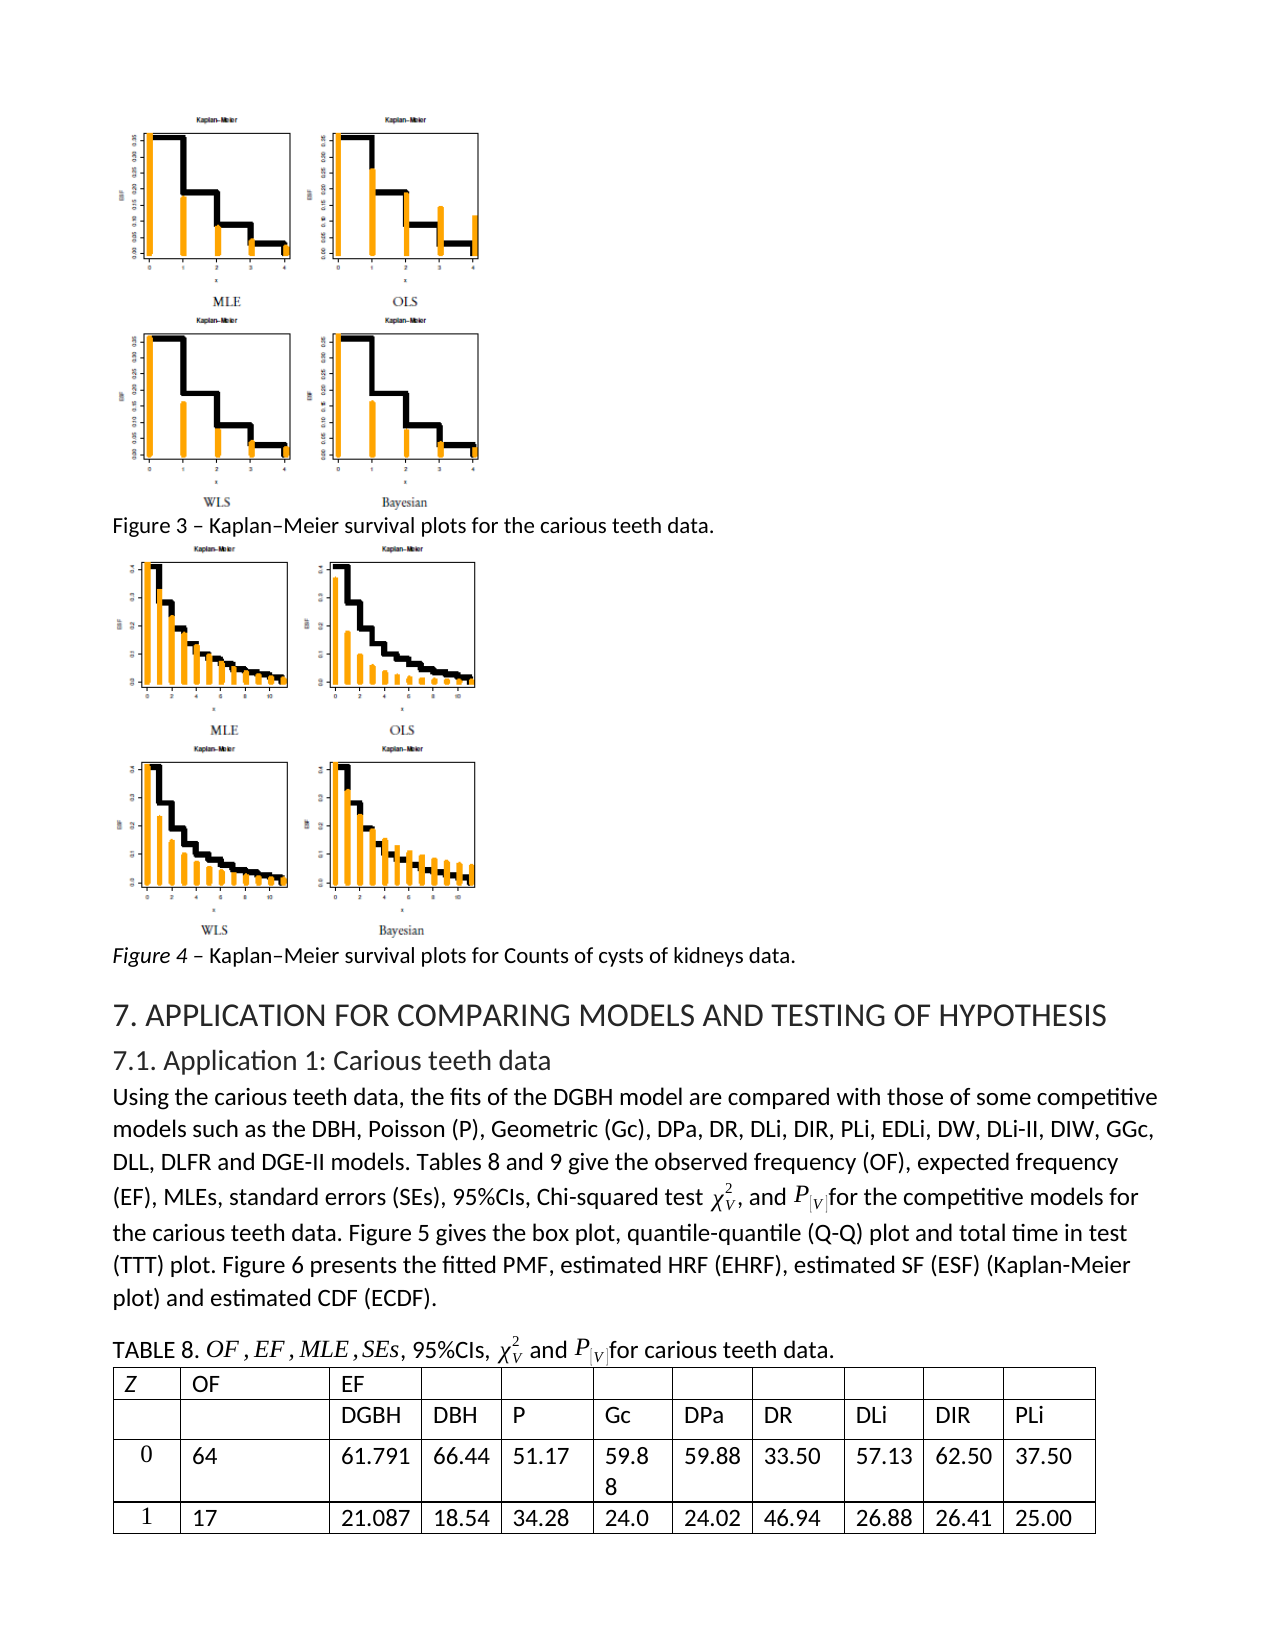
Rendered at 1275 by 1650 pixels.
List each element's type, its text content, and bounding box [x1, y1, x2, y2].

table_cell 25.00 [1004, 1503, 1095, 1533]
table_cell 26.41 [924, 1503, 1003, 1533]
table_cell 21.087 [330, 1503, 421, 1533]
table_cell [114, 1503, 180, 1533]
table_cell [181, 1400, 329, 1439]
table_header [1004, 1368, 1095, 1398]
table_header OF [181, 1368, 329, 1398]
subtitle 7. APPLICATION FOR COMPARING MODELS AND TESTING OF HYPOTHESIS [112, 994, 1162, 1035]
table_header [845, 1368, 923, 1398]
table_cell 57.13 [845, 1440, 923, 1501]
text Figure 3 – Kaplan–Meier survival plots for the carious teeth data. [112, 511, 1162, 539]
table_cell DLi [845, 1400, 923, 1439]
table_cell Gc [594, 1400, 672, 1439]
table_cell PLi [1004, 1400, 1095, 1439]
subtitle 7.1. Application 1: Carious teeth data [112, 1042, 1162, 1078]
table_cell P [502, 1400, 593, 1439]
table_cell 34.28 [502, 1503, 593, 1533]
table_header [673, 1368, 752, 1398]
table_cell 37.50 [1004, 1440, 1095, 1501]
table_cell DIR [924, 1400, 1003, 1439]
table_cell 59.88 [673, 1440, 752, 1501]
table_cell DGBH [330, 1400, 421, 1439]
table_header [594, 1368, 672, 1398]
table_header [753, 1368, 844, 1398]
table_cell 46.94 [753, 1503, 844, 1533]
table_cell 17 [181, 1503, 329, 1533]
table_cell 59.88 [594, 1440, 672, 1501]
table_cell 51.17 [502, 1440, 593, 1501]
table_header [924, 1368, 1003, 1398]
table_cell DR [753, 1400, 844, 1439]
table_cell 61.791 [330, 1440, 421, 1501]
table_cell 33.50 [753, 1440, 844, 1501]
table_header [422, 1368, 501, 1398]
table_cell 26.88 [845, 1503, 923, 1533]
table_cell 24.02 [594, 1503, 672, 1533]
table_cell DBH [422, 1400, 501, 1439]
table_cell DPa [673, 1400, 752, 1439]
table_cell [114, 1440, 180, 1501]
table_cell 66.44 [422, 1440, 501, 1501]
table_cell [114, 1400, 180, 1439]
table_cell 64 [181, 1440, 329, 1501]
table_cell 18.54 [422, 1503, 501, 1533]
text TABLE 8. , 95%CIs, and for carious teeth data. [112, 1332, 1162, 1367]
table_header Z [114, 1368, 180, 1398]
table_cell 24.02 [673, 1503, 752, 1533]
text Figure 4 – Kaplan–Meier survival plots for Counts of cysts of kidneys data. [112, 941, 1162, 969]
table_header EF [330, 1368, 421, 1398]
text Using the carious teeth data, the fits of the DGBH model are compared with those of some competitive models such as the DBH, Poisson (P), Geometric (Gc), DPa, DR, DLi, DIR, PLi, EDLi, DW, DLi-II, DIW, GGc, DLL, DLFR and DGE-II models. Tables 8 and 9 give the observed frequency (OF), expected frequency (EF), MLEs, standard errors (SEs), 95%CIs, Chi-squared test , and for the competitive models for the carious teeth data. Figure 5 gives the box plot, quantile-quantile (Q-Q) plot and total time in test (TTT) plot. Figure 6 presents the fitted PMF, estimated HRF (EHRF), estimated SF (ESF) (Kaplan-Meier plot) and estimated CDF (ECDF). [112, 1081, 1162, 1313]
table_header [502, 1368, 593, 1398]
table_cell 62.50 [924, 1440, 1003, 1501]
